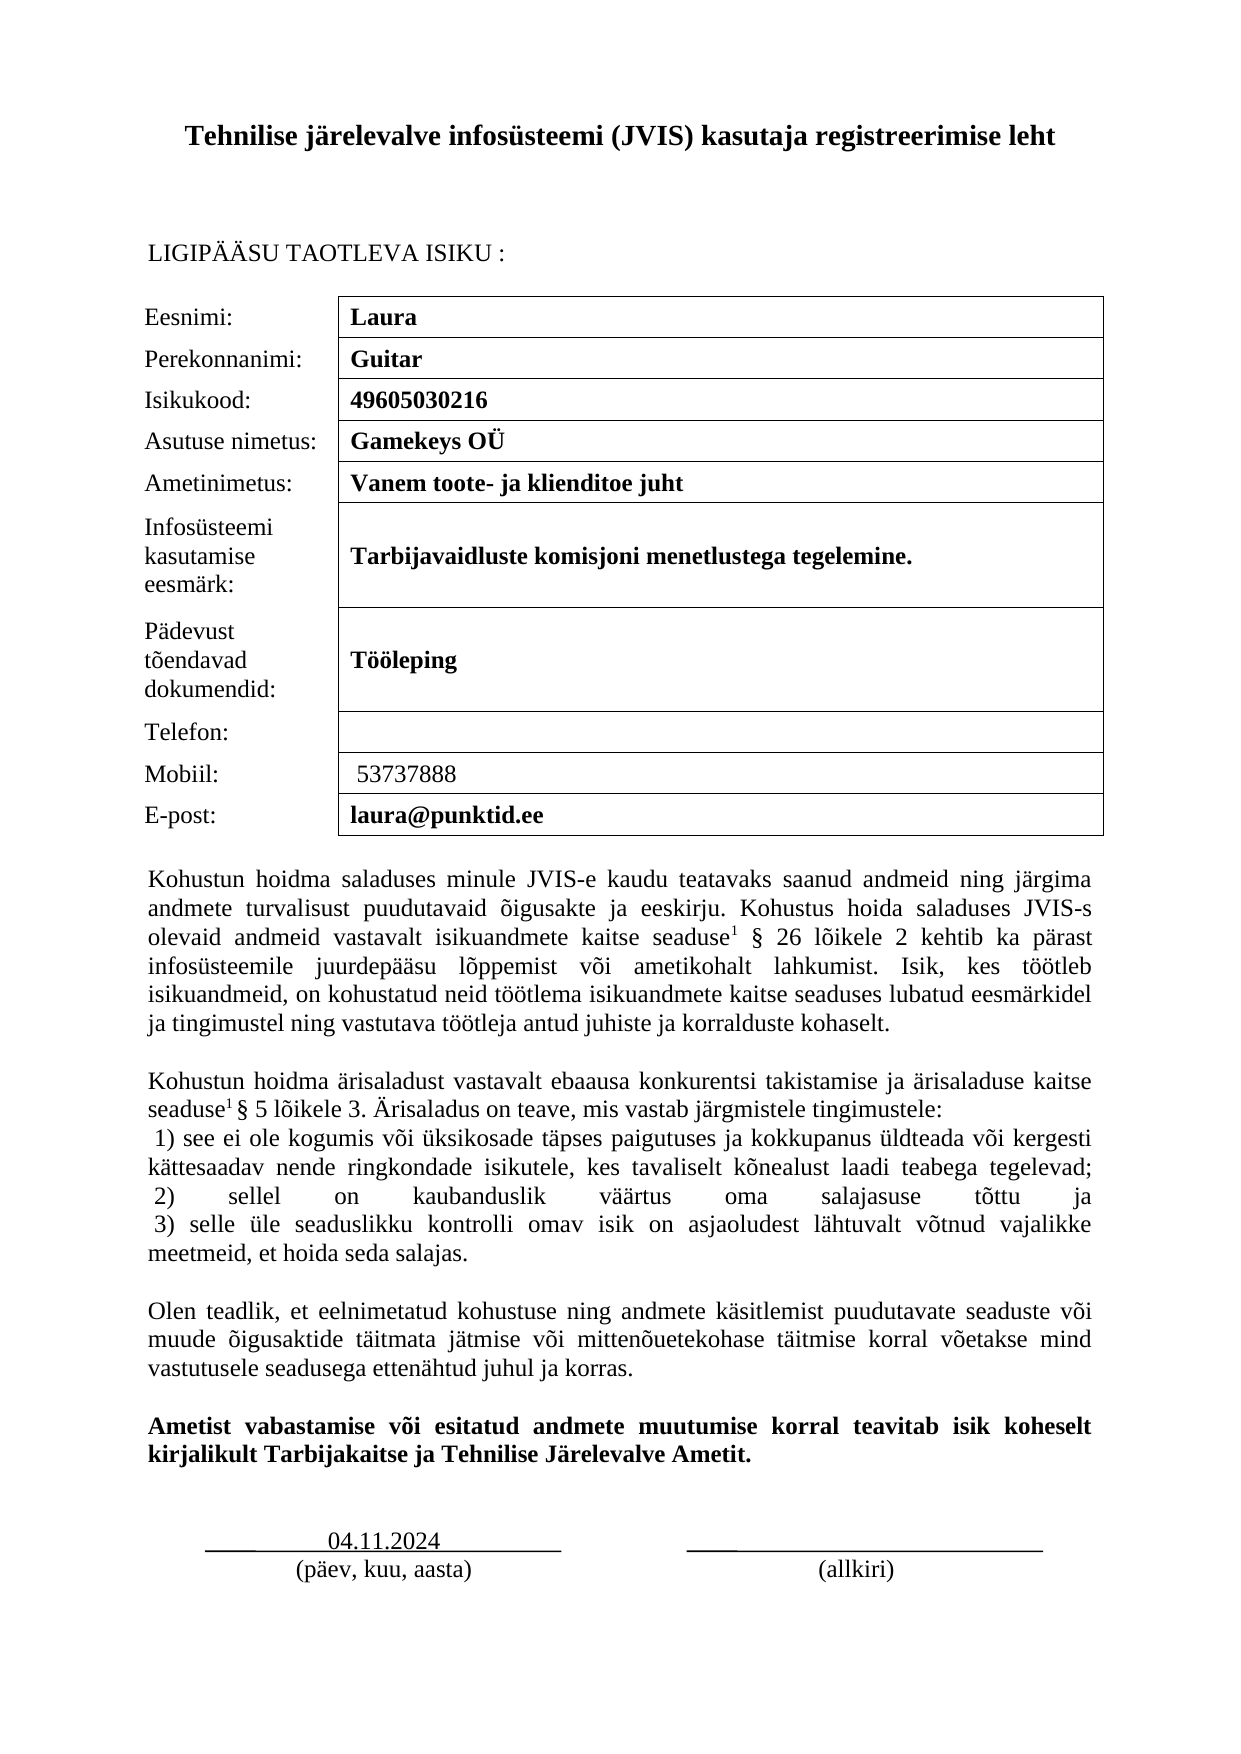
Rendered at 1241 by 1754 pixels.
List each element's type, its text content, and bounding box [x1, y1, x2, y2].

text Olen teadlik, et eelnimetatud kohustuse ning andmete käsitlemist puudutavate seaduste või muude õigusaktide täitmata jätmise või mittenõuetekohase täitmise korral võetakse mind vastutusele seadusega ettenähtud juhul ja korras. [148, 1296, 1093, 1382]
table_cell Isikukood: [133, 378, 338, 419]
table_cell E-post: [133, 793, 338, 835]
table_cell Infosüsteemi kasutamise eesmärk: [133, 502, 338, 607]
table_cell Vanem toote- ja klienditoe juht [339, 462, 1103, 502]
text Kohustun hoidma saladuses minule JVIS-e kaudu teatavaks saanud andmeid ning järgima andmete turvalisust puudutavaid õigusakte ja eeskirju. Kohustus hoida saladuses JVIS-s olevaid andmeid vastavalt isikuandmete kaitse seaduse1 § 26 lõikele 2 kehtib ka pärast infosüsteemile juurdepääsu lõppemist või ametikohalt lahkumist. Isik, kes töötleb isikuandmeid, on kohustatud neid töötlema isikuandmete kaitse seaduses lubatud eesmärkidel ja tingimustel ning vastutava töötleja antud juhiste ja korralduste kohaselt. [148, 864, 1093, 1037]
table_cell Gamekeys OÜ [339, 421, 1103, 461]
table_cell Guitar [339, 338, 1103, 378]
text Ametist vabastamise või esitatud andmete muutumise korral teavitab isik koheselt kirjalikult Tarbijakaitse ja Tehnilise Järelevalve Ametit. [148, 1411, 1093, 1468]
table_header Laura [339, 297, 1103, 337]
table_cell (allkiri) [620, 1555, 1093, 1583]
text Kohustun hoidma ärisaladust vastavalt ebaausa konkurentsi takistamise ja ärisaladuse kaitse seaduse1 § 5 lõikele 3. Ärisaladus on teave, mis vastab järgmistele tingimustele: [148, 1066, 1093, 1123]
table_cell (päev, kuu, aasta) [148, 1555, 620, 1583]
text LIGIPÄÄSU TAOTLEVA ISIKU : [148, 238, 1093, 267]
table_header [620, 1497, 1093, 1554]
table_cell laura@punktid.ee [339, 794, 1103, 835]
table_cell Mobiil: [133, 752, 338, 793]
table_header Eesnimi: [133, 296, 338, 337]
table_cell Pädevust tõendavad dokumendid: [133, 607, 338, 711]
text 1) see ei ole kogumis või üksikosade täpses paigutuses ja kokkupanus üldteada või kergesti kättesaadav nende ringkondade isikutele, kes tavaliselt kõnealust laadi teabega tegelevad; 2) sellel on kaubanduslik väärtus oma salajasuse tõttu ja 3) selle üle seaduslikku kontrolli omav isik on asjaoludest lähtuvalt võtnud vajalikke meetmeid, et hoida seda salajas. [148, 1123, 1093, 1267]
table_header 04.11.2024 [148, 1497, 620, 1554]
table_cell Ametinimetus: [133, 461, 338, 502]
table_cell 53737888 [339, 753, 1103, 793]
table_cell Perekonnanimi: [133, 337, 338, 378]
table_cell 49605030216 [339, 379, 1103, 419]
table_cell Tööleping [339, 608, 1103, 711]
text Tehnilise järelevalve infosüsteemi (JVIS) kasutaja registreerimise leht [148, 118, 1093, 152]
table_cell Asutuse nimetus: [133, 420, 338, 461]
table_cell Telefon: [133, 711, 338, 752]
table_cell [339, 712, 1103, 752]
table_cell Tarbijavaidluste komisjoni menetlustega tegelemine. [339, 503, 1103, 607]
